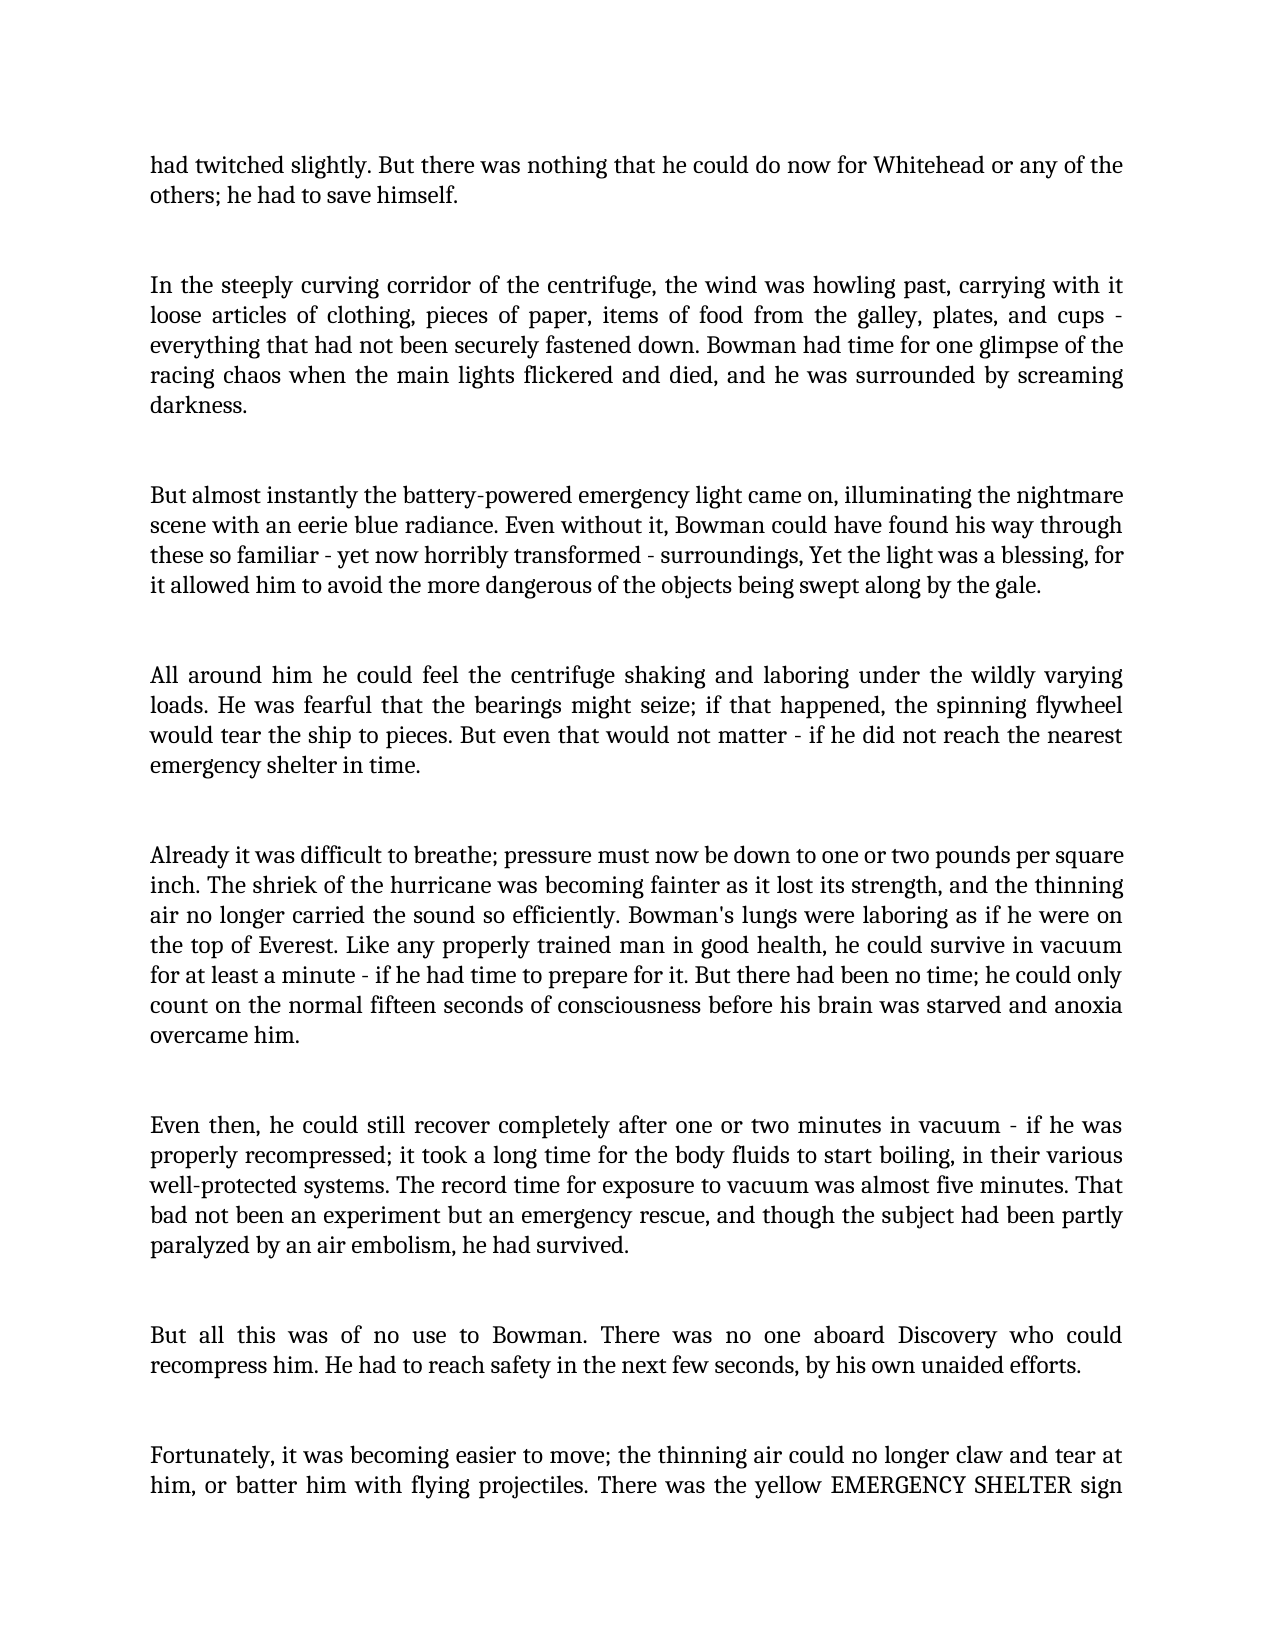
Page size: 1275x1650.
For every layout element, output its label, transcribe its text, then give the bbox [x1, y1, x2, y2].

text Already it was difficult to breathe; pressure must now be down to one or two pounds per square inch. The shriek of the hurricane was becoming fainter as it lost its strength, and the thinning air no longer carried the sound so efficiently. Bowman's lungs were laboring as if he were on the top of Everest. Like any properly trained man in good health, he could survive in vacuum for at least a minute - if he had time to prepare for it. But there had been no time; he could only count on the normal fifteen seconds of consciousness before his brain was starved and anoxia overcame him. [150, 840, 1125, 1050]
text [150, 150, 1125, 210]
text But almost instantly the battery-powered emergency light came on, illuminating the nightmare scene with an eerie blue radiance. Even without it, Bowman could have found his way through these so familiar - yet now horribly transformed - surroundings, Yet the light was a blessing, for it allowed him to avoid the more dangerous of the objects being swept along by the gale. [150, 480, 1125, 600]
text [150, 1440, 1125, 1500]
text But all this was of no use to Bowman. There was no one aboard Discovery who could recompress him. He had to reach safety in the next few seconds, by his own unaided efforts. [150, 1320, 1125, 1380]
text In the steeply curving corridor of the centrifuge, the wind was howling past, carrying with it loose articles of clothing, pieces of paper, items of food from the galley, plates, and cups - everything that had not been securely fastened down. Bowman had time for one glimpse of the racing chaos when the main lights flickered and died, and he was surrounded by screaming darkness. [150, 270, 1125, 420]
text All around him he could feel the centrifuge shaking and laboring under the wildly varying loads. He was fearful that the bearings might seize; if that happened, the spinning flywheel would tear the ship to pieces. But even that would not matter - if he did not reach the nearest emergency shelter in time. [150, 660, 1125, 780]
text Even then, he could still recover completely after one or two minutes in vacuum - if he was properly recompressed; it took a long time for the body fluids to start boiling, in their various well-protected systems. The record time for exposure to vacuum was almost five minutes. That bad not been an experiment but an emergency rescue, and though the subject had been partly paralyzed by an air embolism, he had survived. [150, 1110, 1125, 1260]
